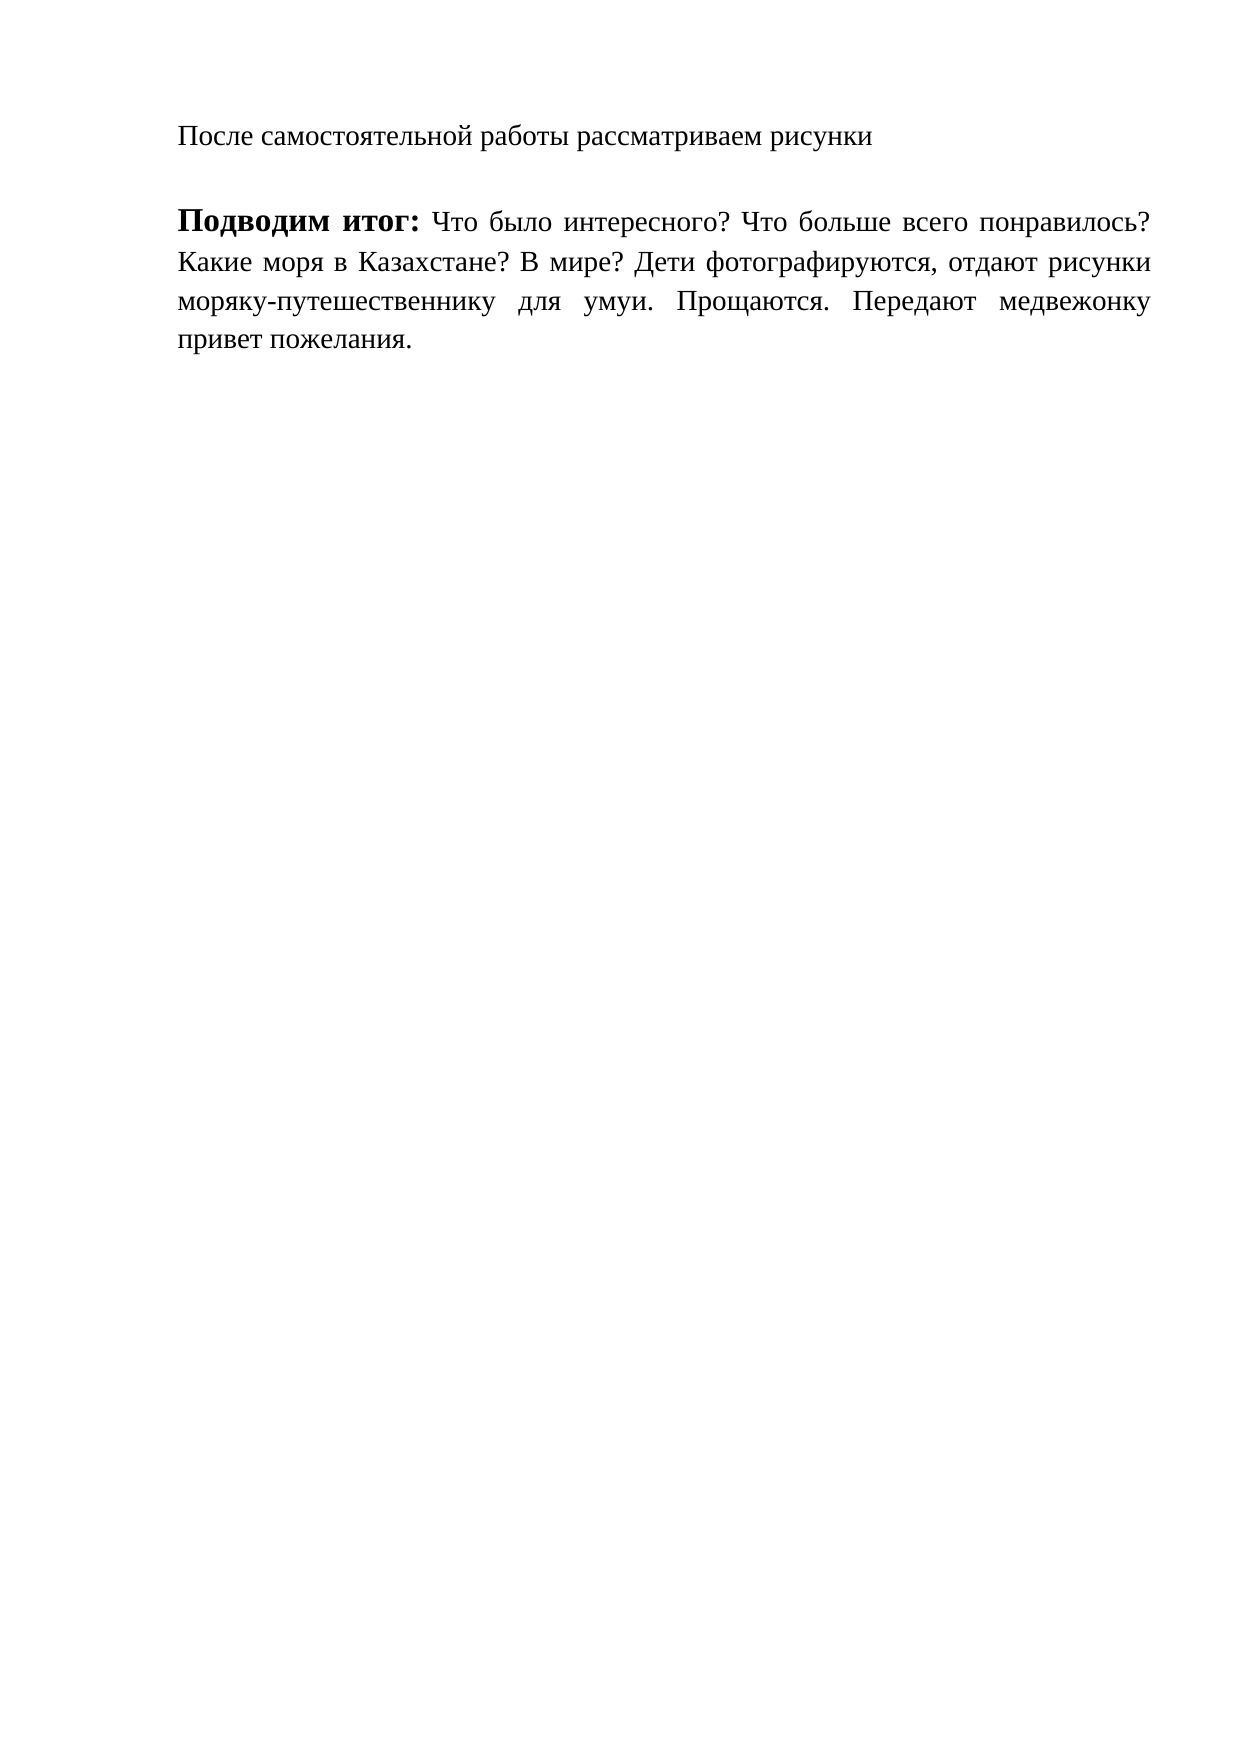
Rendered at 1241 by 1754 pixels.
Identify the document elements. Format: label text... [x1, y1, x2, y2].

text Подводим итог: Что было интересного? Что больше всего понравилось? Какие моря в Казахстане? В мире? Дети фотографируются, отдают рисунки моряку-путешественнику для умуи. Прощаются. Передают медвежонку привет пожелания. [177, 201, 1152, 355]
text После самостоятельной работы рассматриваем рисунки [177, 118, 1152, 152]
